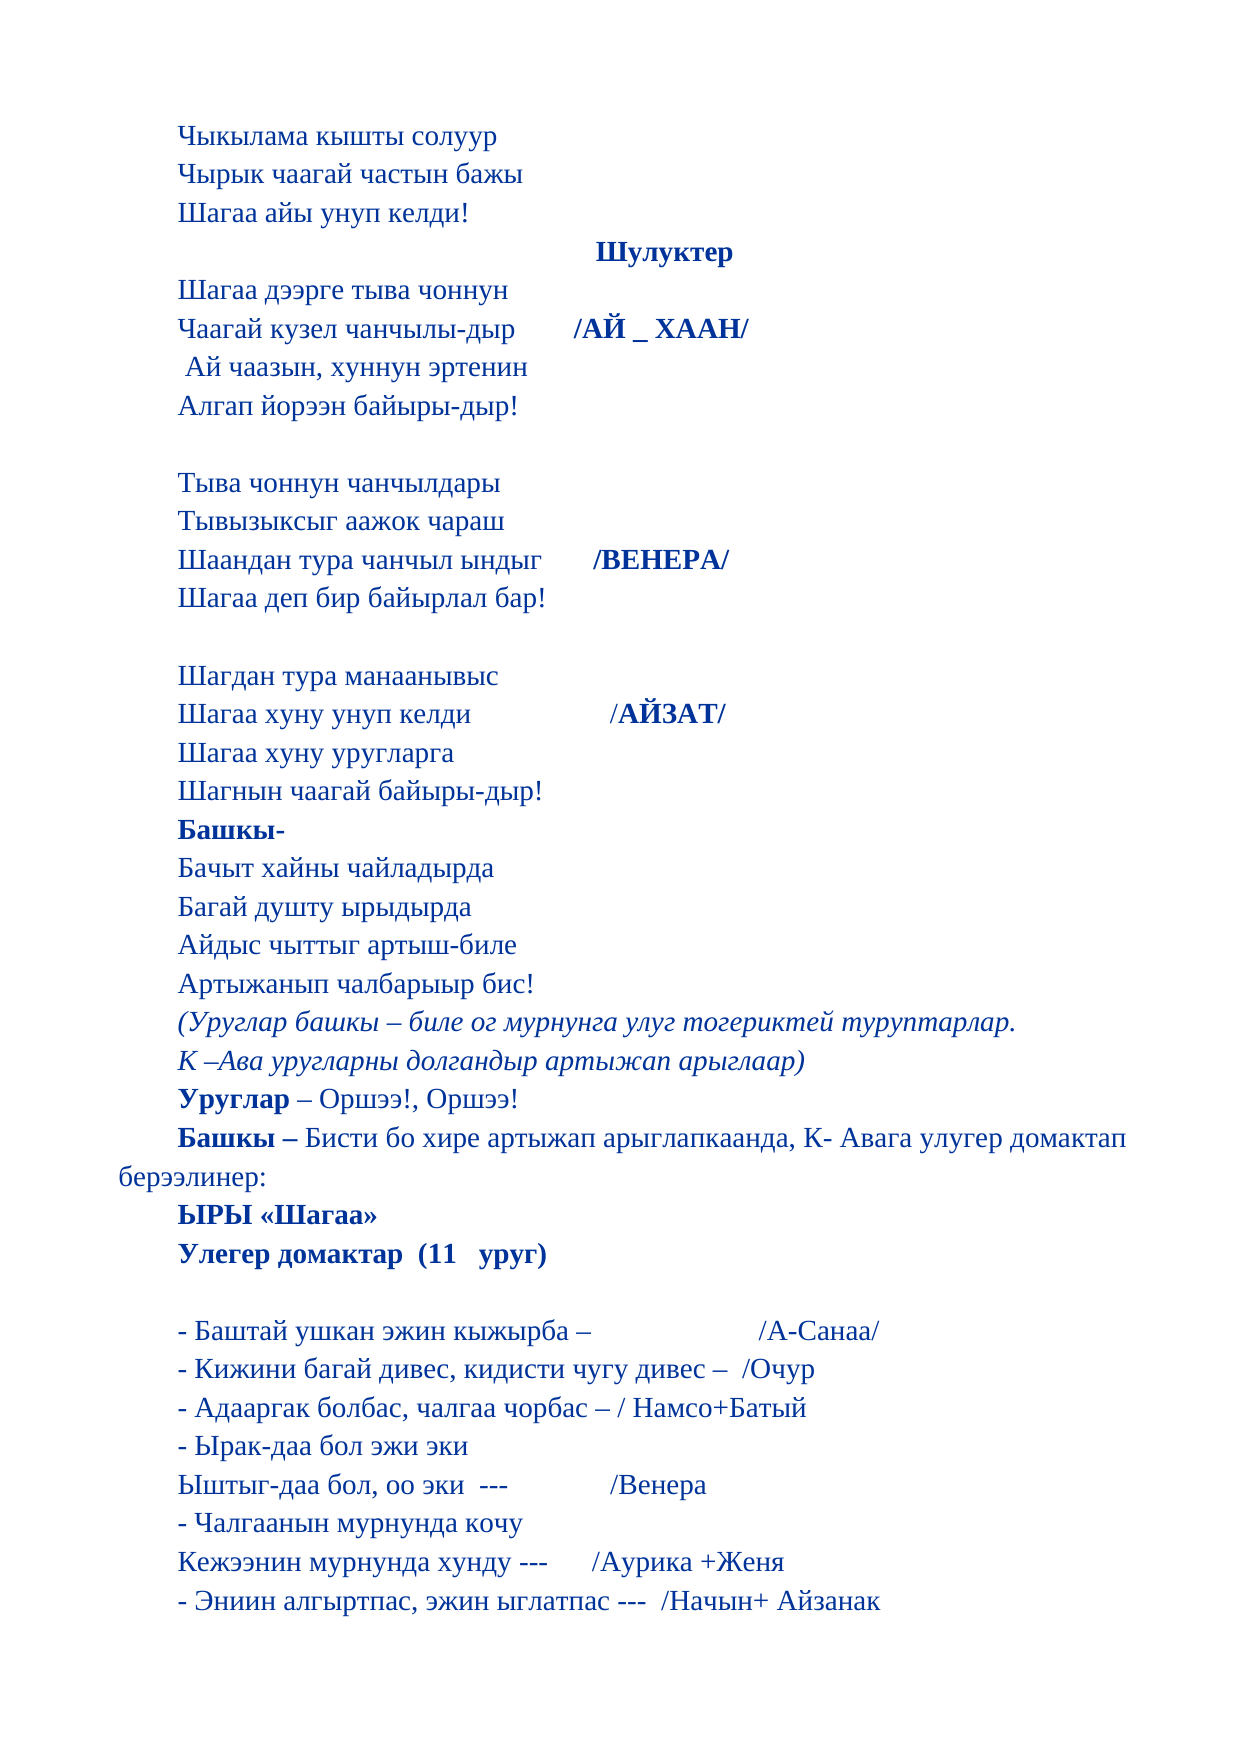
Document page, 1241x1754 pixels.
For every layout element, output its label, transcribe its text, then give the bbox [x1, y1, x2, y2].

text Кежээнин мурнунда хунду --- /Аурика +Женя [118, 1544, 1152, 1578]
text - Кижини багай дивес, кидисти чугу дивес – /Очур [118, 1351, 1152, 1385]
text Улегер домактар (11 уруг) [118, 1236, 1152, 1269]
text Багай душту ырыдырда [118, 889, 1152, 922]
text - Баштай ушкан эжин кыжырба – /А-Санаа/ [118, 1313, 1152, 1346]
text Айдыс чыттыг артыш-биле [118, 927, 1152, 961]
text Тывызыксыг аажок чараш [118, 503, 1152, 537]
text Шаандан тура чанчыл ындыг /ВЕНЕРА/ [118, 542, 1152, 576]
text Шулуктер [118, 234, 1152, 267]
text - Эниин алгыртпас, эжин ыглатпас --- /Начын+ Айзанак [118, 1583, 1152, 1616]
text К –Ава уругларны долгандыр артыжап арыглаар) [118, 1043, 1152, 1077]
text (Уруглар башкы – биле ог мурнунга улуг тогериктей туруптарлар. [118, 1004, 1152, 1038]
text Алгап йорээн байыры-дыр! [118, 388, 1152, 421]
text - Ырак-даа бол эжи эки [118, 1428, 1152, 1462]
text Чаагай кузел чанчылы-дыр /АЙ _ ХААН/ [118, 311, 1152, 344]
text Бачыт хайны чайладырда [118, 850, 1152, 884]
text Уруглар – Оршээ!, Оршээ! [118, 1082, 1152, 1115]
text Шагаа дээрге тыва чоннун [118, 272, 1152, 306]
text Чырык чаагай частын бажы [118, 157, 1152, 190]
text - Адааргак болбас, чалгаа чорбас – / Намсо+Батый [118, 1390, 1152, 1423]
text - Чалгаанын мурнунда кочу [118, 1506, 1152, 1539]
text Шагдан тура манаанывыс [118, 658, 1152, 691]
text Башкы – Бисти бо хире артыжап арыглапкаанда, К- Авага улугер домактап берээлинер: [118, 1120, 1152, 1192]
text Ыштыг-даа бол, оо эки --- /Венера [118, 1467, 1152, 1501]
text Тыва чоннун чанчылдары [118, 465, 1152, 498]
text Артыжанып чалбарыыр бис! [118, 966, 1152, 999]
text Шагаа хуну унуп келди /АЙЗАТ/ [118, 696, 1152, 730]
text ЫРЫ «Шагаа» [118, 1197, 1152, 1231]
text Ай чаазын, хуннун эртенин [118, 349, 1152, 383]
text Шагнын чаагай байыры-дыр! [118, 773, 1152, 807]
text Шагаа хуну уругларга [118, 735, 1152, 768]
text Шагаа айы унуп келди! [118, 195, 1152, 229]
text Шагаа деп бир байырлал бар! [118, 581, 1152, 614]
text Башкы- [118, 812, 1152, 845]
text Чыкылама кышты солуур [118, 118, 1152, 152]
